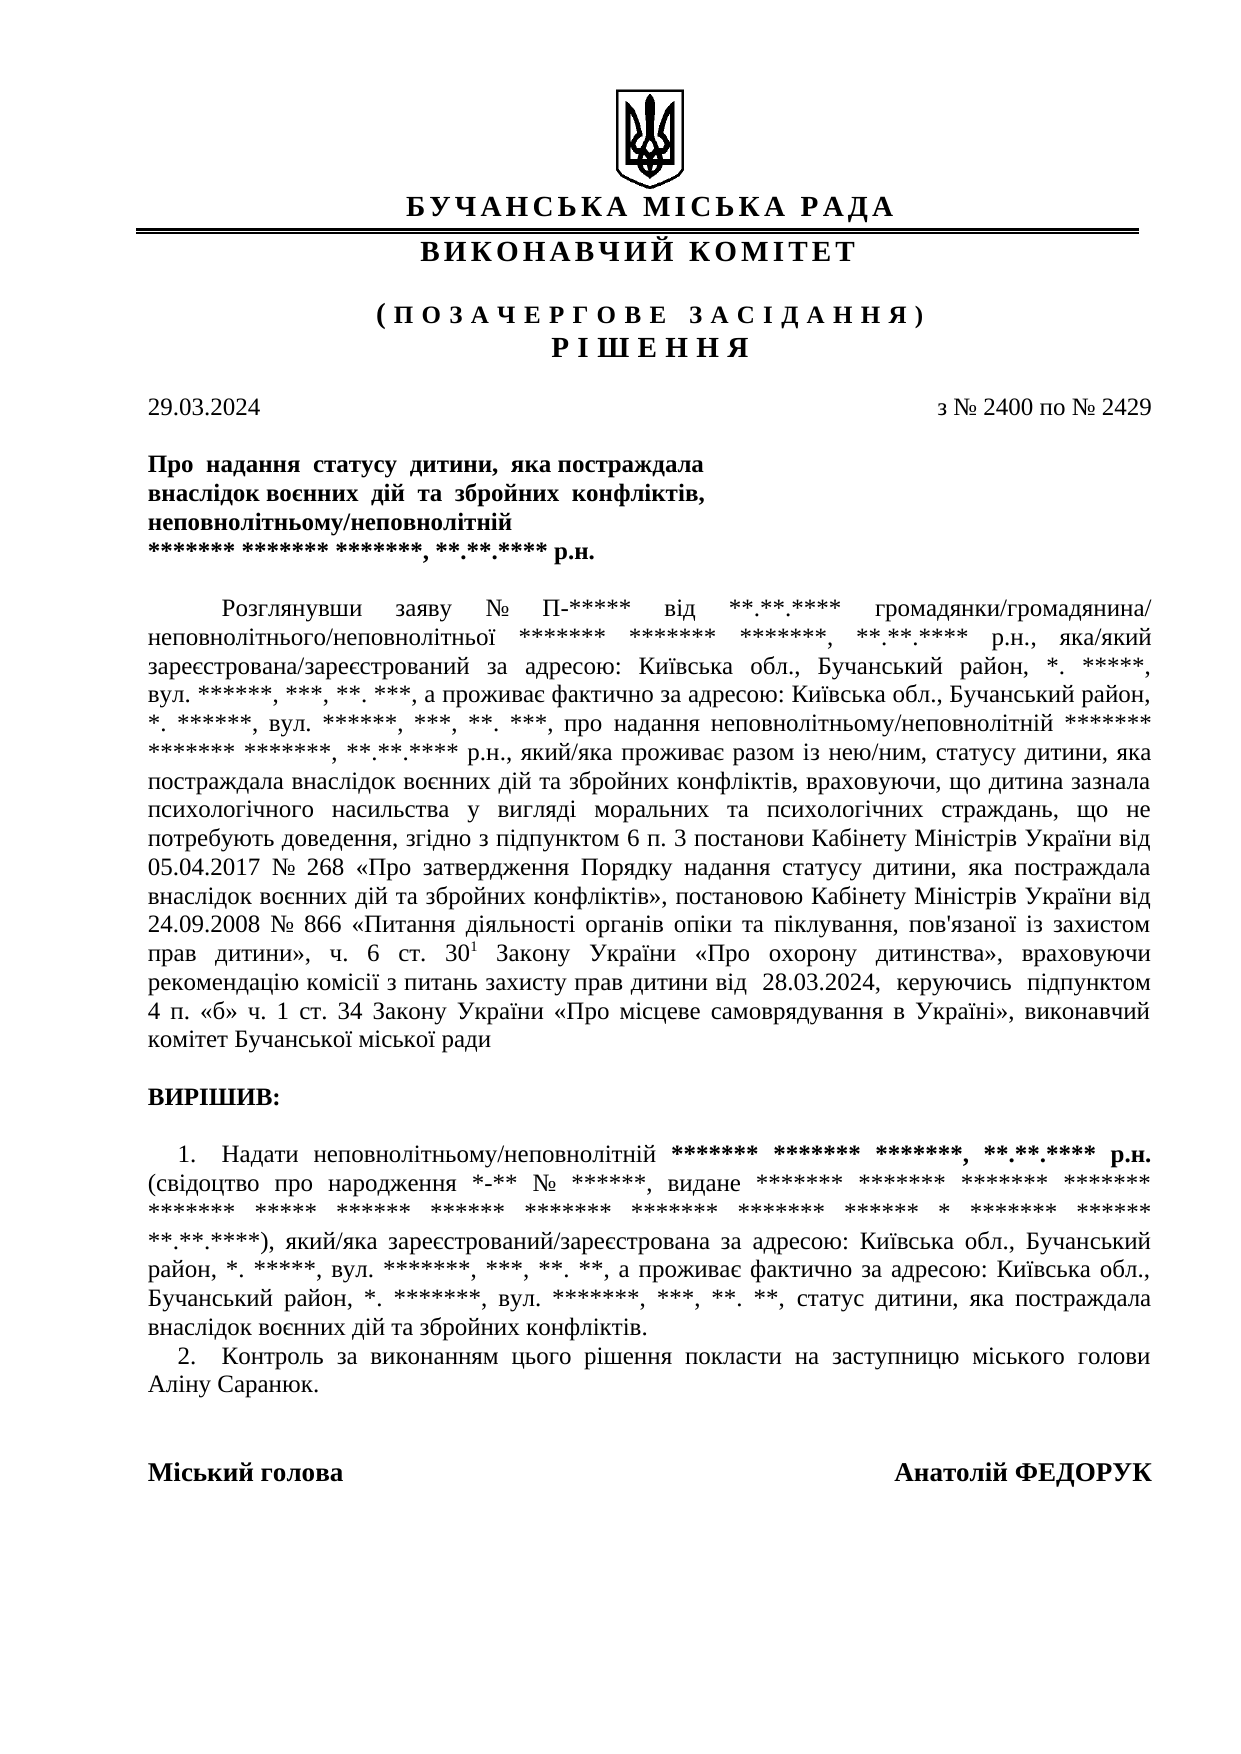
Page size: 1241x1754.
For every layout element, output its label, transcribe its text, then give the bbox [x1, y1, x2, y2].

list Контроль за виконанням цього рішення покласти на заступницю міського голови Аліну Саранюк. [148, 1341, 1152, 1398]
picture [614, 88, 685, 189]
table_header ВИКОНАВЧИЙ КОМІТЕТ [136, 234, 1139, 296]
text ******* ******* *******, **.**.**** р.н. [148, 536, 812, 564]
list Надати неповнолітньому/неповнолітній ******* ******* *******, **.**.**** р.н. (свідоцтво про народження *-** № ******, видане ******* ******* ******* ******* ******* ***** ****** ****** ******* ******* ******* ****** * ******* ****** **.**.****), який/яка зареєстрований/зареєстрована за адресою: Київська обл., Бучанський район, *. *****, вул. *******, ***, **. **, а проживає фактично за адресою: Київська обл., Бучанський район, *. *******, вул. *******, ***, **. **, статус дитини, яка постраждала внаслідок воєнних дій та збройних конфліктів. [148, 1139, 1152, 1341]
text БУЧАНСЬКА МІСЬКА РАДА [148, 189, 1152, 223]
table_header 29.03.2024 [136, 392, 649, 421]
table_header Міський голова [136, 1456, 649, 1487]
text (ПОЗАЧЕРГОВЕ ЗАСІДАННЯ) [148, 296, 1152, 330]
table_header з № 2400 по № 2429 [650, 392, 1163, 421]
text РІШЕННЯ [148, 330, 1152, 363]
text ВИРІШИВ: [148, 1082, 1152, 1111]
text Про надання статусу дитини, яка постраждала внаслідок воєнних дій та збройних конфліктів, неповнолітньому/неповнолітній [148, 449, 812, 536]
table_header Анатолій ФЕДОРУК [650, 1456, 1163, 1487]
text Розглянувши заяву № П-***** від **.**.**** громадянки/громадянина/ неповнолітнього/неповнолітньої ******* ******* *******, **.**.**** р.н., яка/який зареєстрована/зареєстрований за адресою: Київська обл., Бучанський район, *. *****, вул. ******, ***, **. ***, а проживає фактично за адресою: Київська обл., Бучанський район, *. ******, вул. ******, ***, **. ***, про надання неповнолітньому/неповнолітній ******* ******* *******, **.**.**** р.н., який/яка проживає разом із нею/ним, статусу дитини, яка постраждала внаслідок воєнних дій та збройних конфліктів, враховуючи, що дитина зазнала психологічного насильства у вигляді моральних та психологічних страждань, що не потребують доведення, згідно з підпунктом 6 п. 3 постанови Кабінету Міністрів України від 05.04.2017 № 268 «Про затвердження Порядку надання статусу дитини, яка постраждала внаслідок воєнних дій та збройних конфліктів», постановою Кабінету Міністрів України від 24.09.2008 № 866 «Питання діяльності органів опіки та піклування, пов'язаної із захистом прав дитини», ч. 6 ст. 301 Закону України «Про охорону дитинства», враховуючи рекомендацію комісії з питань захисту прав дитини від 28.03.2024, керуючись підпунктом 4 п. «б» ч. 1 ст. 34 Закону України «Про місцеве самоврядування в Україні», виконавчий комітет Бучанської міської ради [148, 593, 1152, 1053]
